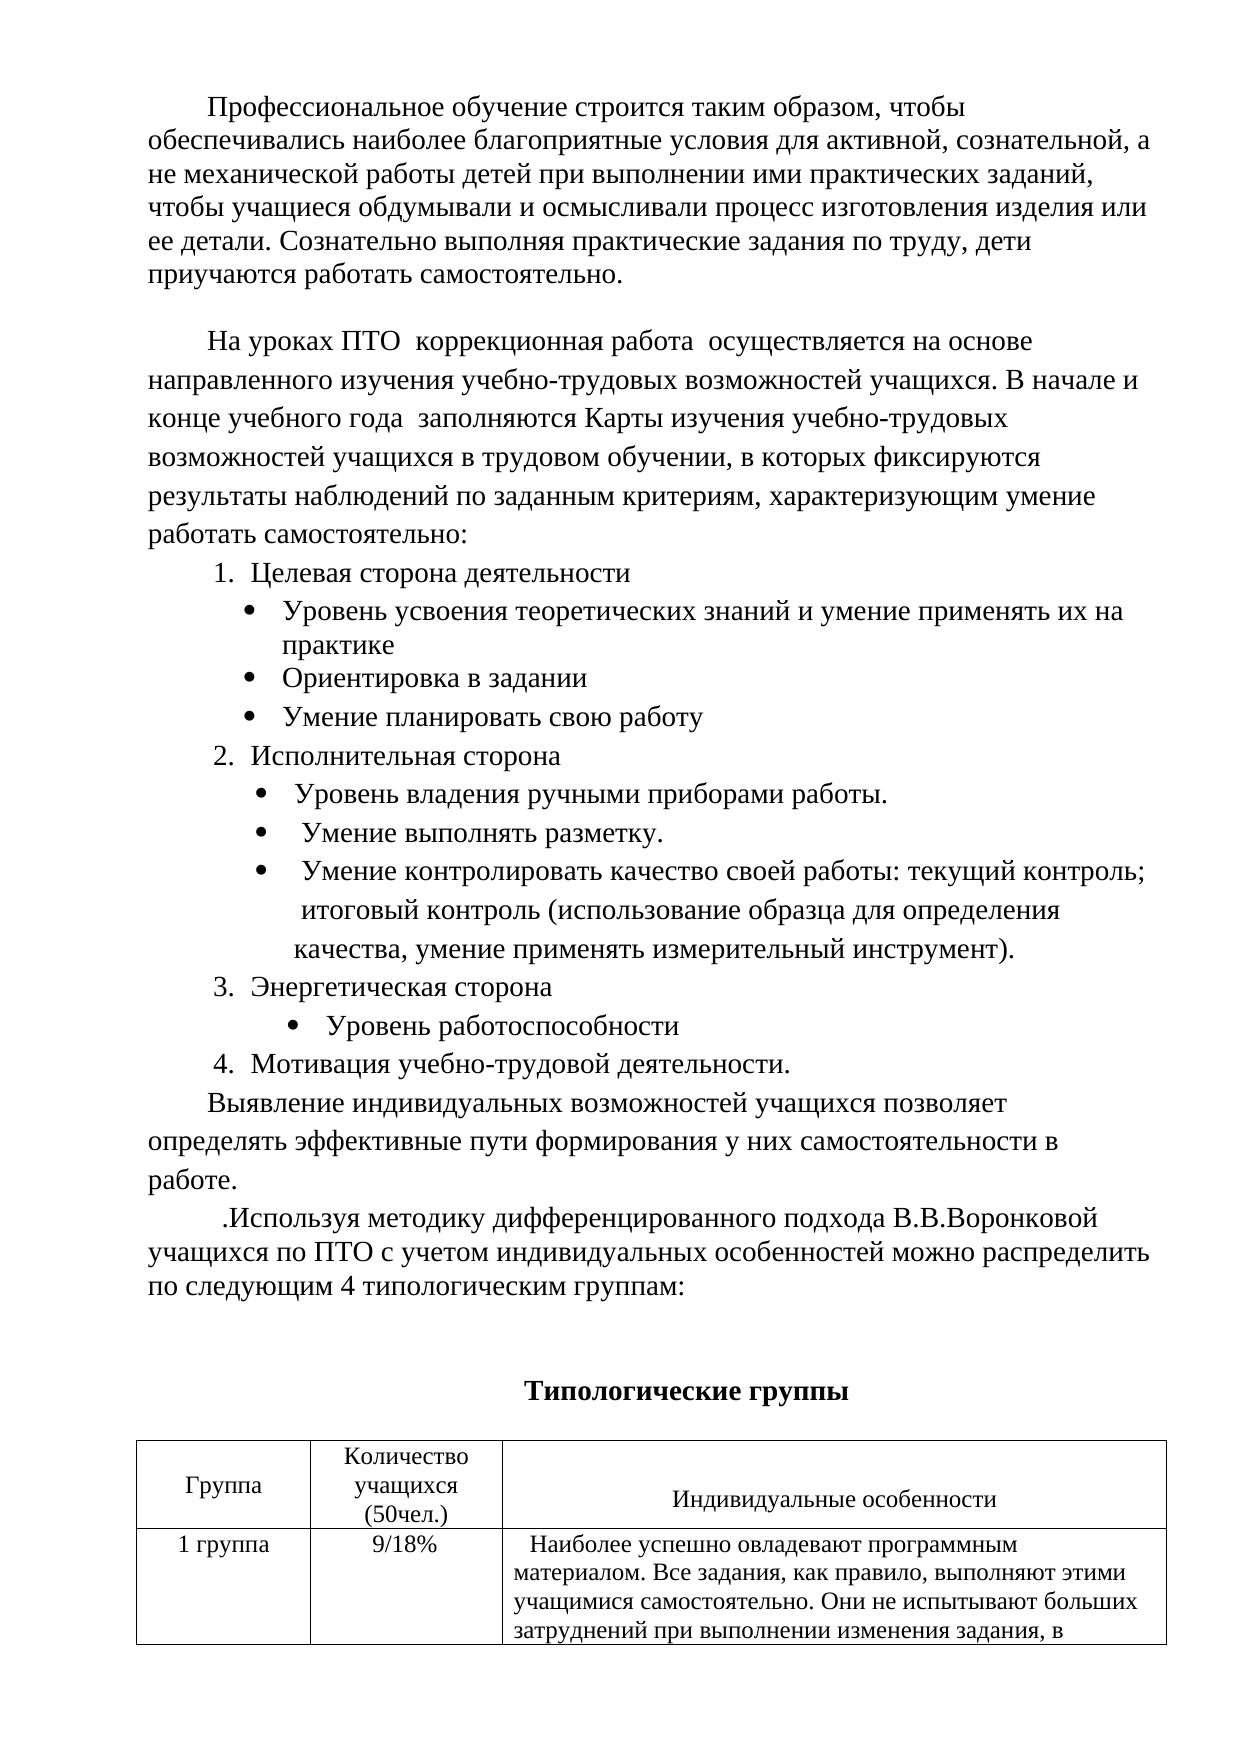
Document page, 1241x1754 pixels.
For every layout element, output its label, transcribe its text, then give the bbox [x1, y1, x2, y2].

list Умение контролировать качество своей работы: текущий контроль; [256, 853, 1152, 887]
table_header Количество учащихся (50чел.) [311, 1441, 502, 1528]
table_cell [503, 1529, 1166, 1644]
list Мотивация учебно-трудовой деятельности. [213, 1046, 1152, 1080]
text .Используя методику дифференцированного подхода В.В.Воронковой учащихся по ПТО с учетом индивидуальных особенностей можно распределить по следующим 4 типологическим группам: [148, 1201, 1152, 1301]
table_cell 9/18% [311, 1529, 502, 1644]
text Профессиональное обучение строится таким образом, чтобы обеспечивались наиболее благоприятные условия для активной, сознательной, а не механической работы детей при выполнении ими практических заданий, чтобы учащиеся обдумывали и осмысливали процесс изготовления изделия или ее детали. Сознательно выполняя практические задания по труду, дети приучаются работать самостоятельно. [148, 89, 1152, 290]
list Уровень усвоения теоретических знаний и умение применять их на практике [244, 593, 1152, 660]
text итоговый контроль (использование образца для определения качества, умение применять измерительный инструмент). [293, 892, 1152, 964]
list Энергетическая сторона [213, 969, 1152, 1003]
list Целевая сторона деятельности [213, 555, 1152, 588]
table_cell 1 группа [137, 1529, 310, 1644]
text На уроках ПТО коррекционная работа осуществляется на основе направленного изучения учебно-трудовых возможностей учащихся. В начале и конце учебного года заполняются Карты изучения учебно-трудовых возможностей учащихся в трудовом обучении, в которых фиксируются результаты наблюдений по заданным критериям, характеризующим умение работать самостоятельно: [148, 323, 1152, 550]
table_header Индивидуальные особенности [503, 1441, 1166, 1528]
list Умение планировать свою работу [244, 699, 1152, 733]
list Умение выполнять разметку. [256, 815, 1152, 848]
text Типологические группы [148, 1373, 1152, 1407]
table_header Группа [137, 1441, 310, 1528]
list Ориентировка в задании [244, 660, 1152, 694]
list Уровень работоспособности [288, 1008, 1152, 1041]
list Исполнительная сторона [213, 738, 1152, 771]
text Выявление индивидуальных возможностей учащихся позволяет определять эффективные пути формирования у них самостоятельности в работе. [148, 1085, 1152, 1196]
list Уровень владения ручными приборами работы. [256, 776, 1152, 810]
